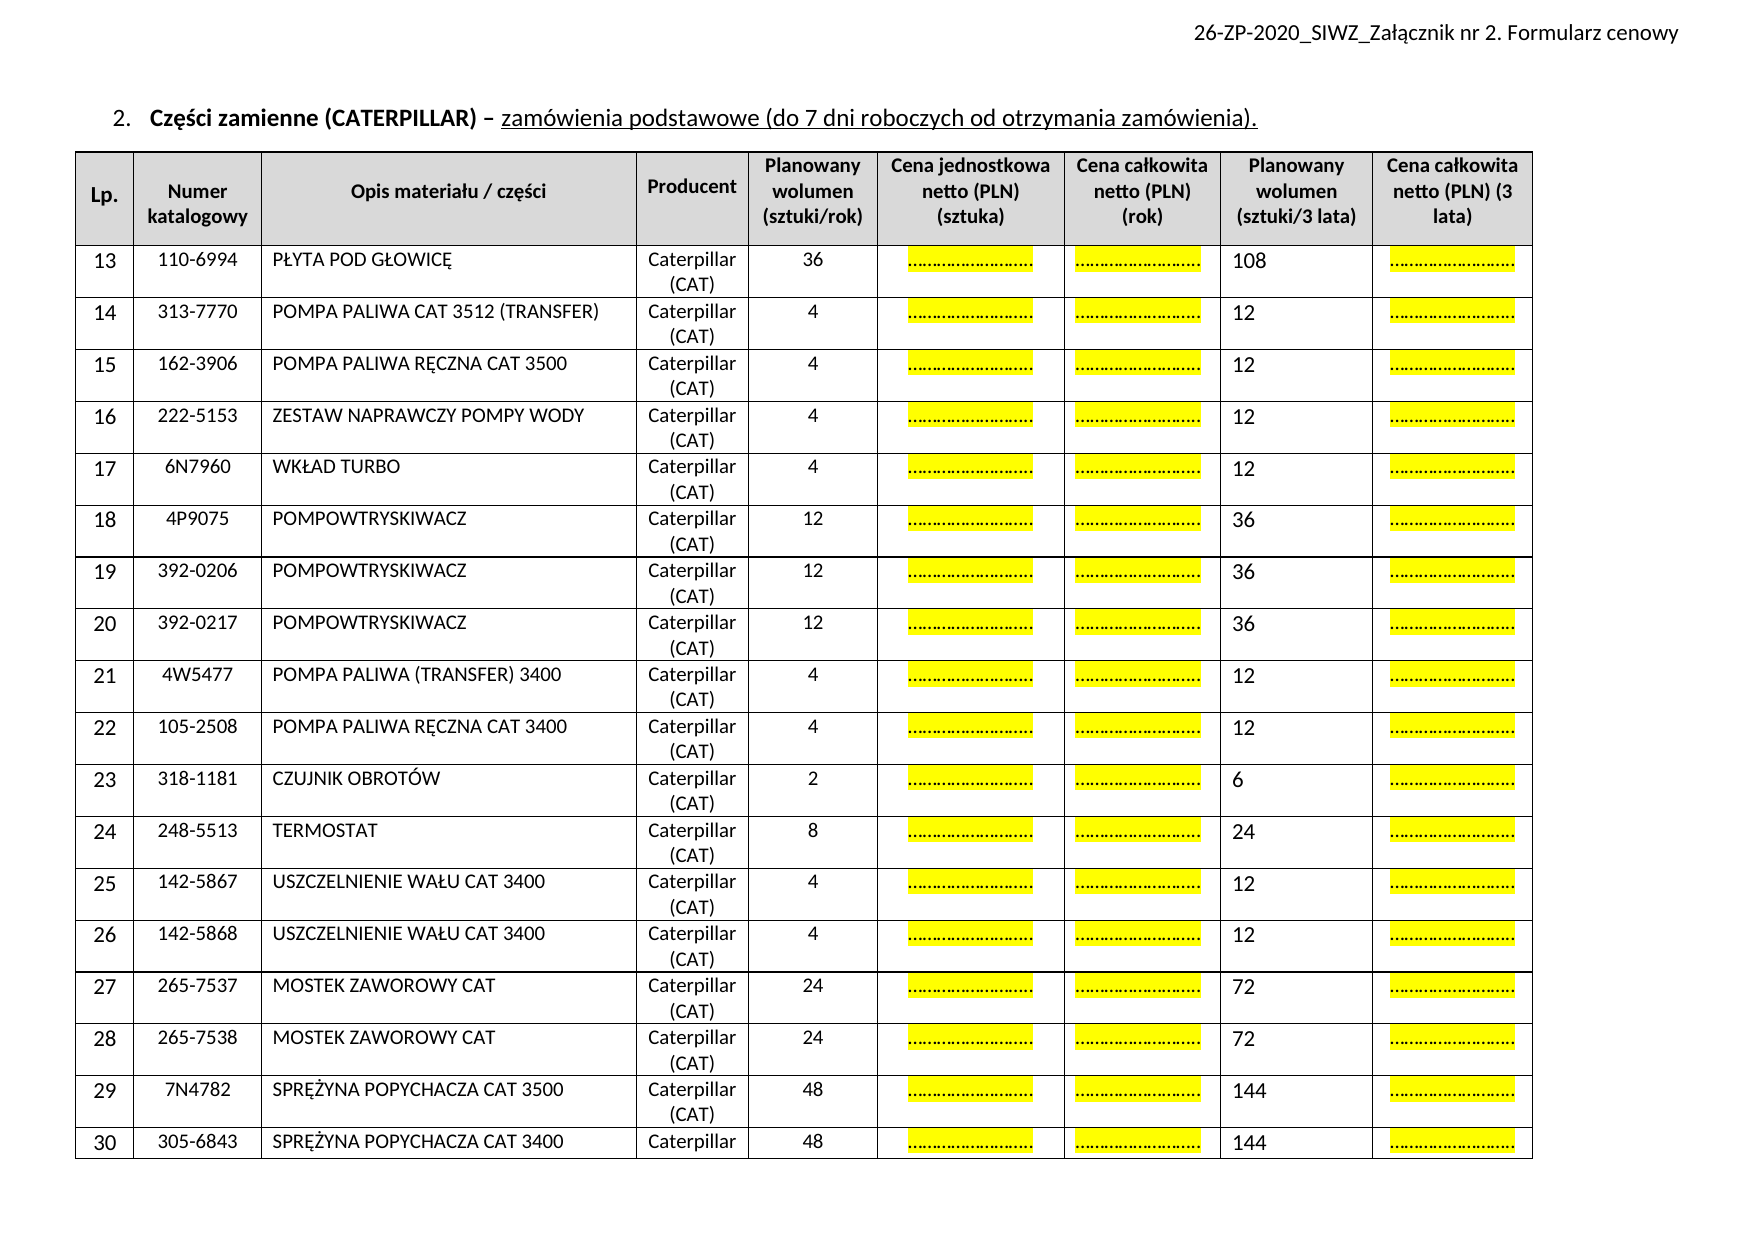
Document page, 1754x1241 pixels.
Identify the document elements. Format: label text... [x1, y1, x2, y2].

table_cell POMPA PALIWA CAT 3512 (TRANSFER) [262, 298, 636, 349]
table_cell 28 [76, 1024, 133, 1075]
table_cell 48 [749, 1128, 877, 1158]
table_cell POMPOWTRYSKIWACZ [262, 558, 636, 608]
table_cell 392-0206 [134, 558, 261, 608]
table_cell Caterpillar (CAT) [637, 609, 748, 660]
table_cell …………………….. [1373, 558, 1532, 608]
table_cell 305-6843 [134, 1128, 261, 1158]
table_cell Caterpillar (CAT) [637, 350, 748, 401]
table_cell Caterpillar (CAT) [637, 765, 748, 816]
table_cell POMPOWTRYSKIWACZ [262, 609, 636, 660]
table_cell …………………….. [1065, 1076, 1220, 1127]
table_cell 162-3906 [134, 350, 261, 401]
table_cell Caterpillar (CAT) [637, 661, 748, 712]
table_cell …………………….. [1065, 973, 1220, 1023]
table_cell Caterpillar (CAT) [637, 558, 748, 608]
table_cell …………………….. [878, 1076, 1064, 1127]
table_cell 222-5153 [134, 402, 261, 453]
table_cell …………………….. [1373, 609, 1532, 660]
table_cell 36 [1221, 609, 1372, 660]
table_cell 4 [749, 298, 877, 349]
table_cell 12 [1221, 298, 1372, 349]
table_cell 12 [749, 558, 877, 608]
table_cell TERMOSTAT [262, 817, 636, 868]
table_cell 24 [749, 1024, 877, 1075]
table_cell …………………….. [1373, 402, 1532, 453]
table_cell …………………….. [1065, 246, 1220, 297]
table_cell 48 [749, 1076, 877, 1127]
table_cell 4 [749, 402, 877, 453]
table_header Planowany wolumen (sztuki/3 lata) [1221, 153, 1372, 245]
table_cell 72 [1221, 973, 1372, 1023]
table_cell …………………….. [1373, 1024, 1532, 1075]
table_cell ZESTAW NAPRAWCZY POMPY WODY [262, 402, 636, 453]
table_cell …………………….. [1065, 1024, 1220, 1075]
table_cell USZCZELNIENIE WAŁU CAT 3400 [262, 921, 636, 971]
table_cell …………………….. [878, 402, 1064, 453]
table_cell MOSTEK ZAWOROWY CAT [262, 1024, 636, 1075]
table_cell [262, 1128, 636, 1158]
table_cell 142-5867 [134, 869, 261, 919]
table_cell …………………….. [1373, 1076, 1532, 1127]
table_cell Caterpillar (CAT) [637, 1076, 748, 1127]
table_cell 248-5513 [134, 817, 261, 868]
table_cell 4 [749, 869, 877, 919]
table_cell 16 [76, 402, 133, 453]
table_cell 15 [76, 350, 133, 401]
table_cell …………………….. [878, 817, 1064, 868]
table_cell 144 [1221, 1076, 1372, 1127]
table_cell 4 [749, 921, 877, 971]
table_cell …………………….. [1065, 298, 1220, 349]
table_cell 17 [76, 454, 133, 504]
table_cell 27 [76, 973, 133, 1023]
table_cell …………………….. [1373, 869, 1532, 919]
table_cell 4W5477 [134, 661, 261, 712]
table_cell 20 [76, 609, 133, 660]
table_cell …………………….. [1373, 765, 1532, 816]
table_cell …………………….. [1065, 765, 1220, 816]
table_cell …………………….. [1065, 661, 1220, 712]
table_cell …………………….. [1373, 921, 1532, 971]
table_cell Caterpillar (CAT) [637, 817, 748, 868]
table_cell WKŁAD TURBO [262, 454, 636, 504]
table_header Cena całkowita netto (PLN) (3 lata) [1373, 153, 1532, 245]
table_cell …………………….. [1373, 713, 1532, 764]
table_cell 265-7538 [134, 1024, 261, 1075]
table_cell Caterpillar (CAT) [637, 1128, 748, 1158]
table_cell USZCZELNIENIE WAŁU CAT 3400 [262, 869, 636, 919]
table_cell …………………….. [878, 973, 1064, 1023]
table_cell POMPA PALIWA (TRANSFER) 3400 [262, 661, 636, 712]
table_cell 4 [749, 454, 877, 504]
table_cell …………………….. [878, 765, 1064, 816]
table_cell 12 [1221, 454, 1372, 504]
table_cell …………………….. [878, 869, 1064, 919]
table_cell MOSTEK ZAWOROWY CAT [262, 973, 636, 1023]
table_cell 12 [1221, 661, 1372, 712]
table_cell Caterpillar (CAT) [637, 298, 748, 349]
table_header Numer katalogowy [134, 153, 261, 245]
table_cell …………………….. [878, 350, 1064, 401]
table_cell 8 [749, 817, 877, 868]
table_cell 14 [76, 298, 133, 349]
table_cell …………………….. [878, 506, 1064, 556]
table_cell …………………….. [1373, 454, 1532, 504]
table_cell 4 [749, 350, 877, 401]
table_cell Caterpillar (CAT) [637, 921, 748, 971]
table_cell …………………….. [1373, 298, 1532, 349]
table_cell POMPA PALIWA RĘCZNA CAT 3500 [262, 350, 636, 401]
table_cell 12 [1221, 869, 1372, 919]
table_header Cena całkowita netto (PLN) (rok) [1065, 153, 1220, 245]
table_cell 392-0217 [134, 609, 261, 660]
table_cell 24 [1221, 817, 1372, 868]
table_cell SPRĘŻYNA POPYCHACZA CAT 3500 [262, 1076, 636, 1127]
table_cell 12 [1221, 350, 1372, 401]
table_header Cena jednostkowa netto (PLN) (sztuka) [878, 153, 1064, 245]
table_cell Caterpillar (CAT) [637, 454, 748, 504]
table_cell Caterpillar (CAT) [637, 246, 748, 297]
table_cell 36 [1221, 506, 1372, 556]
table_cell POMPA PALIWA RĘCZNA CAT 3400 [262, 713, 636, 764]
table_cell 110-6994 [134, 246, 261, 297]
table_cell …………………….. [878, 1024, 1064, 1075]
table_cell Caterpillar (CAT) [637, 973, 748, 1023]
table_header Planowany wolumen (sztuki/rok) [749, 153, 877, 245]
table_header Lp. [76, 153, 133, 245]
table_cell Caterpillar (CAT) [637, 869, 748, 919]
table_cell 22 [76, 713, 133, 764]
table_cell …………………….. [1065, 609, 1220, 660]
table_cell 30 [76, 1128, 133, 1158]
table_cell CZUJNIK OBROTÓW [262, 765, 636, 816]
table_cell 21 [76, 661, 133, 712]
table_cell …………………….. [1373, 817, 1532, 868]
table_cell …………………….. [1065, 1128, 1220, 1158]
table_cell 23 [76, 765, 133, 816]
table_cell 12 [749, 609, 877, 660]
table_cell 7N4782 [134, 1076, 261, 1127]
table_cell …………………….. [1373, 661, 1532, 712]
table_cell 144 [1221, 1128, 1372, 1158]
table_cell 26 [76, 921, 133, 971]
table_cell 12 [749, 506, 877, 556]
table_cell …………………….. [1065, 402, 1220, 453]
table_cell …………………….. [1065, 454, 1220, 504]
table_cell PŁYTA POD GŁOWICĘ [262, 246, 636, 297]
table_cell 36 [1221, 558, 1372, 608]
table_cell …………………….. [1065, 869, 1220, 919]
table_cell …………………….. [1373, 350, 1532, 401]
table_cell 4 [749, 713, 877, 764]
table_cell …………………….. [878, 1128, 1064, 1158]
table_cell 313-7770 [134, 298, 261, 349]
table_cell 6 [1221, 765, 1372, 816]
table_cell …………………….. [878, 454, 1064, 504]
table_cell 12 [1221, 713, 1372, 764]
table_cell 24 [749, 973, 877, 1023]
list Części zamienne (CATERPILLAR) – zamówienia podstawowe (do 7 dni roboczych od otrzymania zamówienia). [112, 102, 1679, 132]
table_cell Caterpillar (CAT) [637, 506, 748, 556]
table_cell 105-2508 [134, 713, 261, 764]
table_cell 12 [1221, 402, 1372, 453]
table_cell 36 [749, 246, 877, 297]
table_cell …………………….. [1065, 558, 1220, 608]
table_cell 19 [76, 558, 133, 608]
table_cell 24 [76, 817, 133, 868]
table_cell …………………….. [878, 246, 1064, 297]
table_cell …………………….. [1373, 506, 1532, 556]
table_cell 318-1181 [134, 765, 261, 816]
table_cell …………………….. [1373, 246, 1532, 297]
table_cell Caterpillar (CAT) [637, 1024, 748, 1075]
table_cell …………………….. [878, 558, 1064, 608]
table_header Opis materiału / części [262, 153, 636, 245]
table_cell …………………….. [1373, 1128, 1532, 1158]
table_cell 13 [76, 246, 133, 297]
table_cell …………………….. [1065, 506, 1220, 556]
table_header Producent [637, 153, 748, 245]
table_cell Caterpillar (CAT) [637, 402, 748, 453]
table_cell 72 [1221, 1024, 1372, 1075]
table_cell 12 [1221, 921, 1372, 971]
table_cell …………………….. [878, 298, 1064, 349]
table_cell …………………….. [1065, 713, 1220, 764]
table_cell 6N7960 [134, 454, 261, 504]
table_cell 265-7537 [134, 973, 261, 1023]
table_cell 25 [76, 869, 133, 919]
table_cell 4P9075 [134, 506, 261, 556]
table_cell 108 [1221, 246, 1372, 297]
table_cell …………………….. [878, 661, 1064, 712]
table_cell …………………….. [878, 713, 1064, 764]
table_cell …………………….. [1065, 350, 1220, 401]
table_cell POMPOWTRYSKIWACZ [262, 506, 636, 556]
table_cell 142-5868 [134, 921, 261, 971]
table_cell …………………….. [1065, 921, 1220, 971]
table_cell …………………….. [878, 921, 1064, 971]
table_cell …………………….. [1373, 973, 1532, 1023]
table_cell 4 [749, 661, 877, 712]
table_cell …………………….. [1065, 817, 1220, 868]
table_cell 2 [749, 765, 877, 816]
table_cell 18 [76, 506, 133, 556]
table_cell …………………….. [878, 609, 1064, 660]
table_cell Caterpillar (CAT) [637, 713, 748, 764]
table_cell 29 [76, 1076, 133, 1127]
